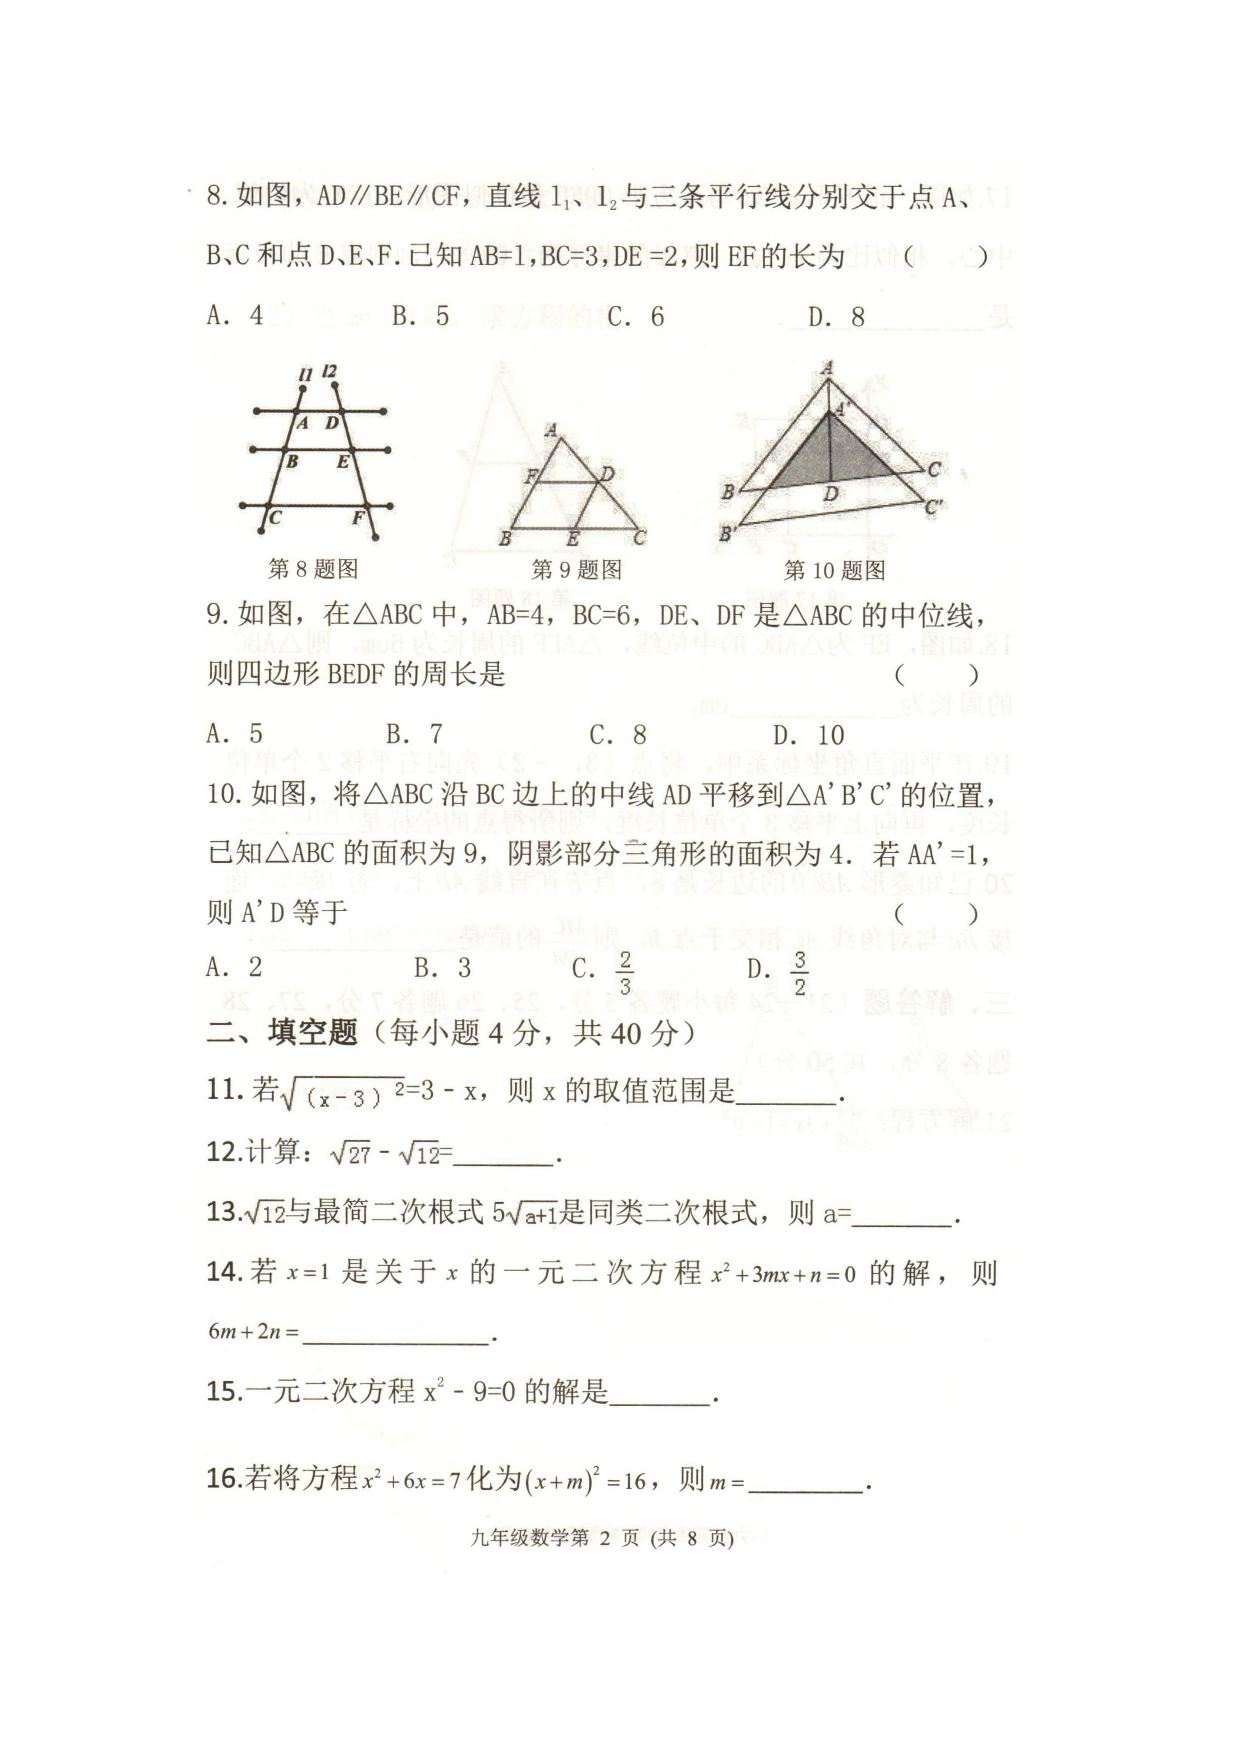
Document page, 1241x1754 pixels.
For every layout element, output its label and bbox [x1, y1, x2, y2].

picture [187, 162, 1018, 1592]
